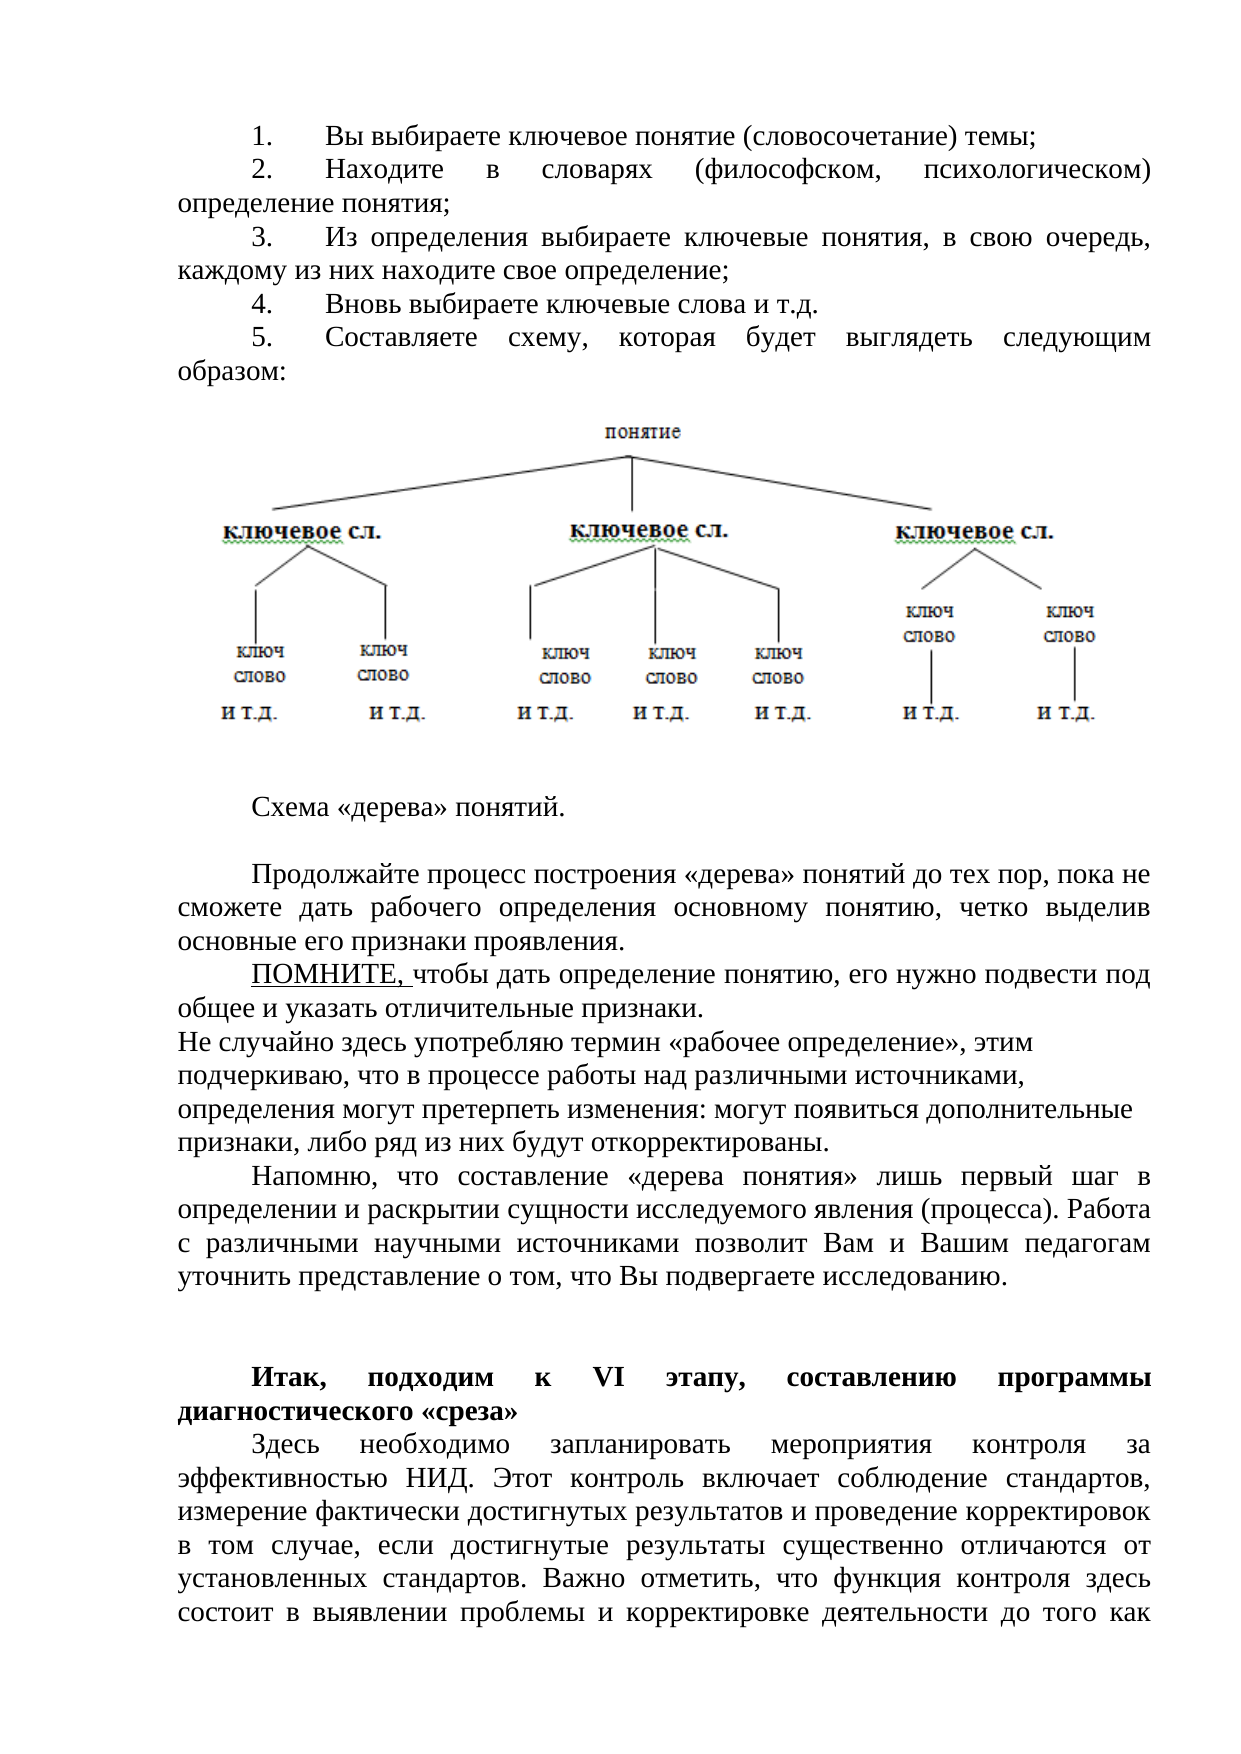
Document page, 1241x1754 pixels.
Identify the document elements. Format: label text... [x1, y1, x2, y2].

list Находите в словарях (философском, психологическом) определение понятия; [177, 152, 1152, 219]
text Не случайно здесь употребляю термин «рабочее определение», этим подчеркиваю, что в процессе работы над различными источниками, определения могут претерпеть изменения: могут появиться дополнительные признаки, либо ряд из них будут откорректированы. [177, 1024, 1152, 1158]
list Вы выбираете ключевое понятие (словосочетание) темы; [177, 118, 1152, 152]
text Схема «дерева» понятий. [177, 789, 1152, 822]
text Напомню, что составление «дерева понятия» лишь первый шаг в определении и раскрытии сущности исследуемого явления (процесса). Работа с различными научными источниками позволит Вам и Вашим педагогам уточнить представление о том, что Вы подвергаете исследованию. [177, 1158, 1152, 1292]
list Из определения выбираете ключевые понятия, в свою очередь, каждому из них находите свое определение; [177, 219, 1152, 286]
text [177, 1426, 1152, 1627]
text ПОМНИТЕ, чтобы дать определение понятию, его нужно подвести под общее и указать отличительные признаки. [177, 957, 1152, 1024]
list Вновь выбираете ключевые слова и т.д. [177, 286, 1152, 319]
text Продолжайте процесс построения «дерева» понятий до тех пор, пока не сможете дать рабочего определения основному понятию, четко выделив основные его признаки проявления. [177, 856, 1152, 957]
list Составляете схему, которая будет выглядеть следующим образом: [177, 319, 1152, 386]
picture [162, 410, 1143, 754]
text Итак, подходим к VI этапу, составлению программы диагностического «среза» [177, 1359, 1152, 1426]
